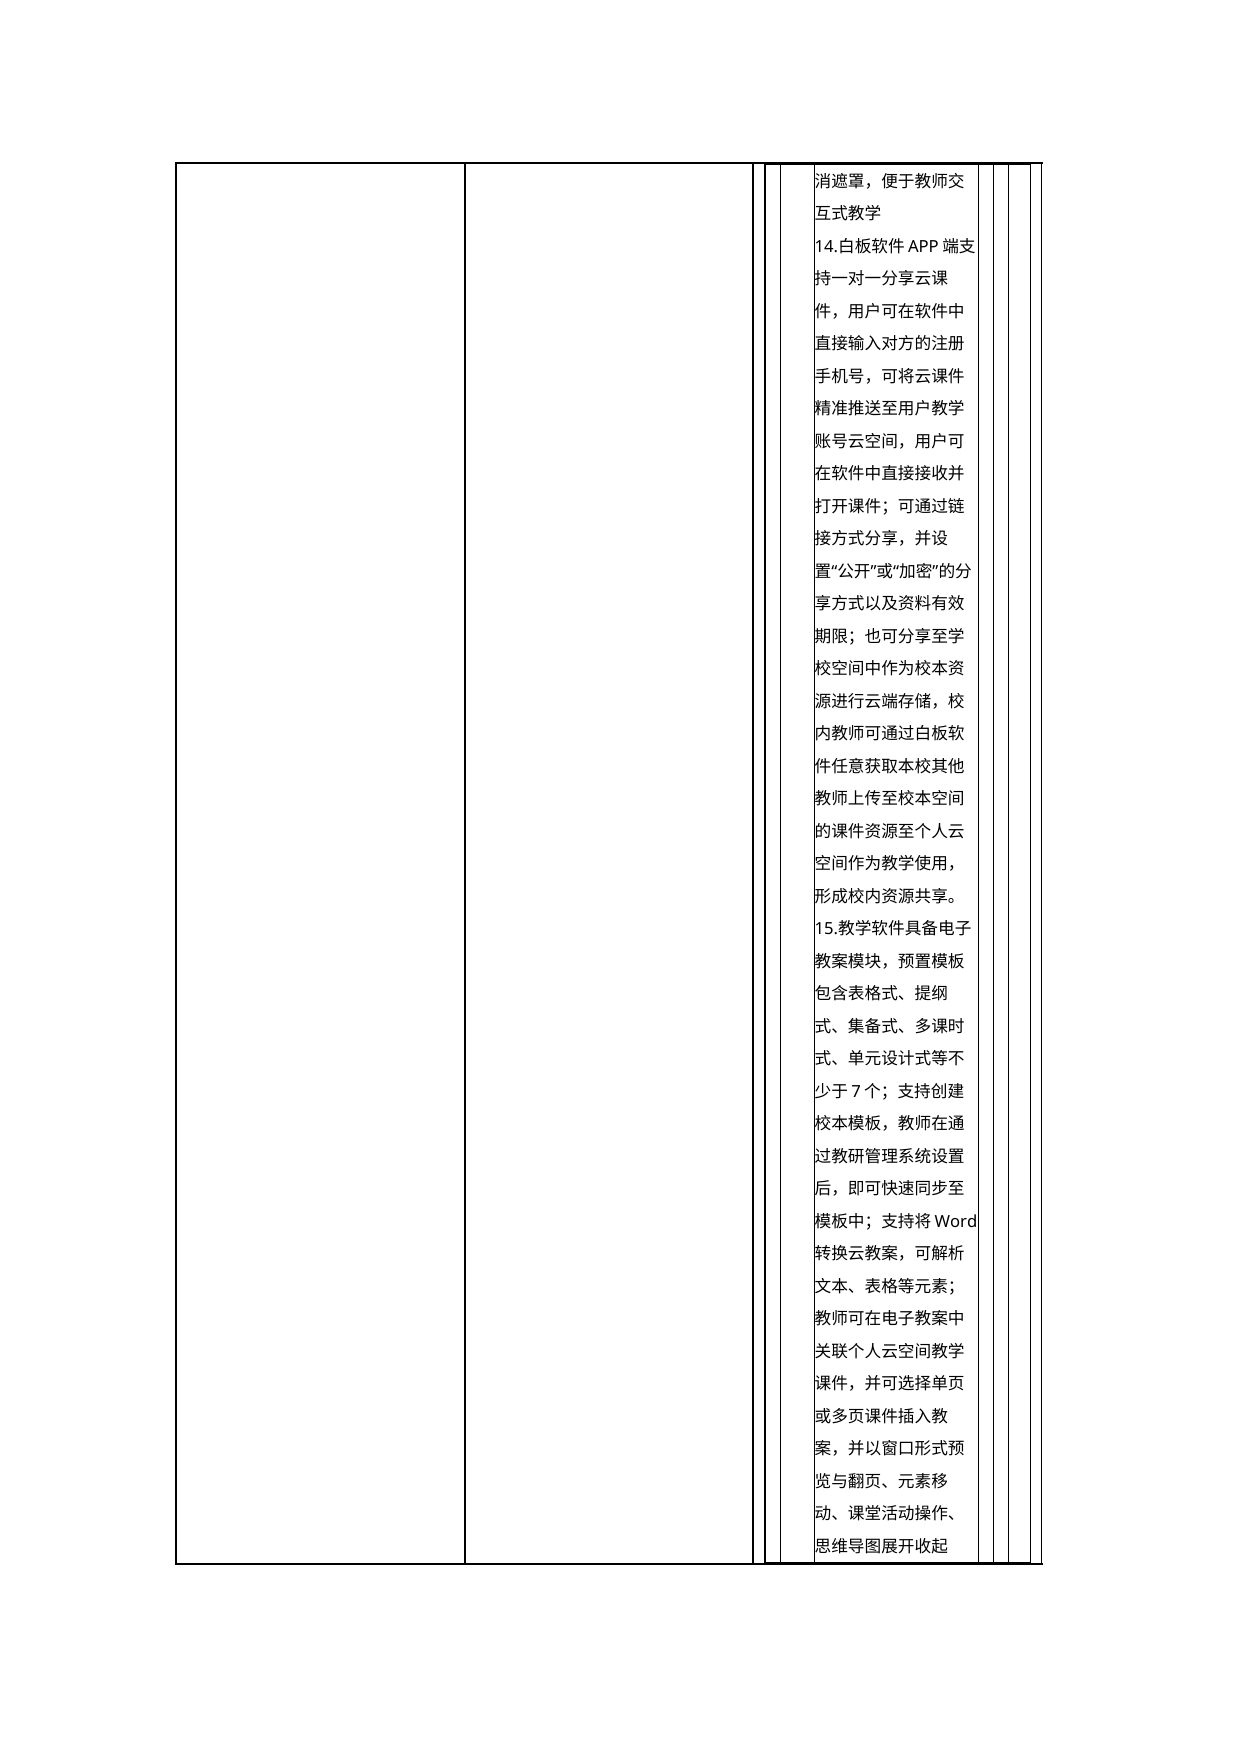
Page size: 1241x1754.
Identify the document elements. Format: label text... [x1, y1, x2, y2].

table_cell [815, 165, 978, 1562]
table_cell [754, 164, 764, 1563]
table_cell [979, 165, 993, 1562]
table_cell [994, 165, 1008, 1562]
table_cell [1009, 165, 1030, 1562]
table_cell [466, 164, 752, 1563]
table_cell 1 [177, 164, 464, 1563]
table_cell [781, 165, 814, 1562]
table_cell [1031, 164, 1041, 1563]
table_cell [766, 165, 780, 1562]
